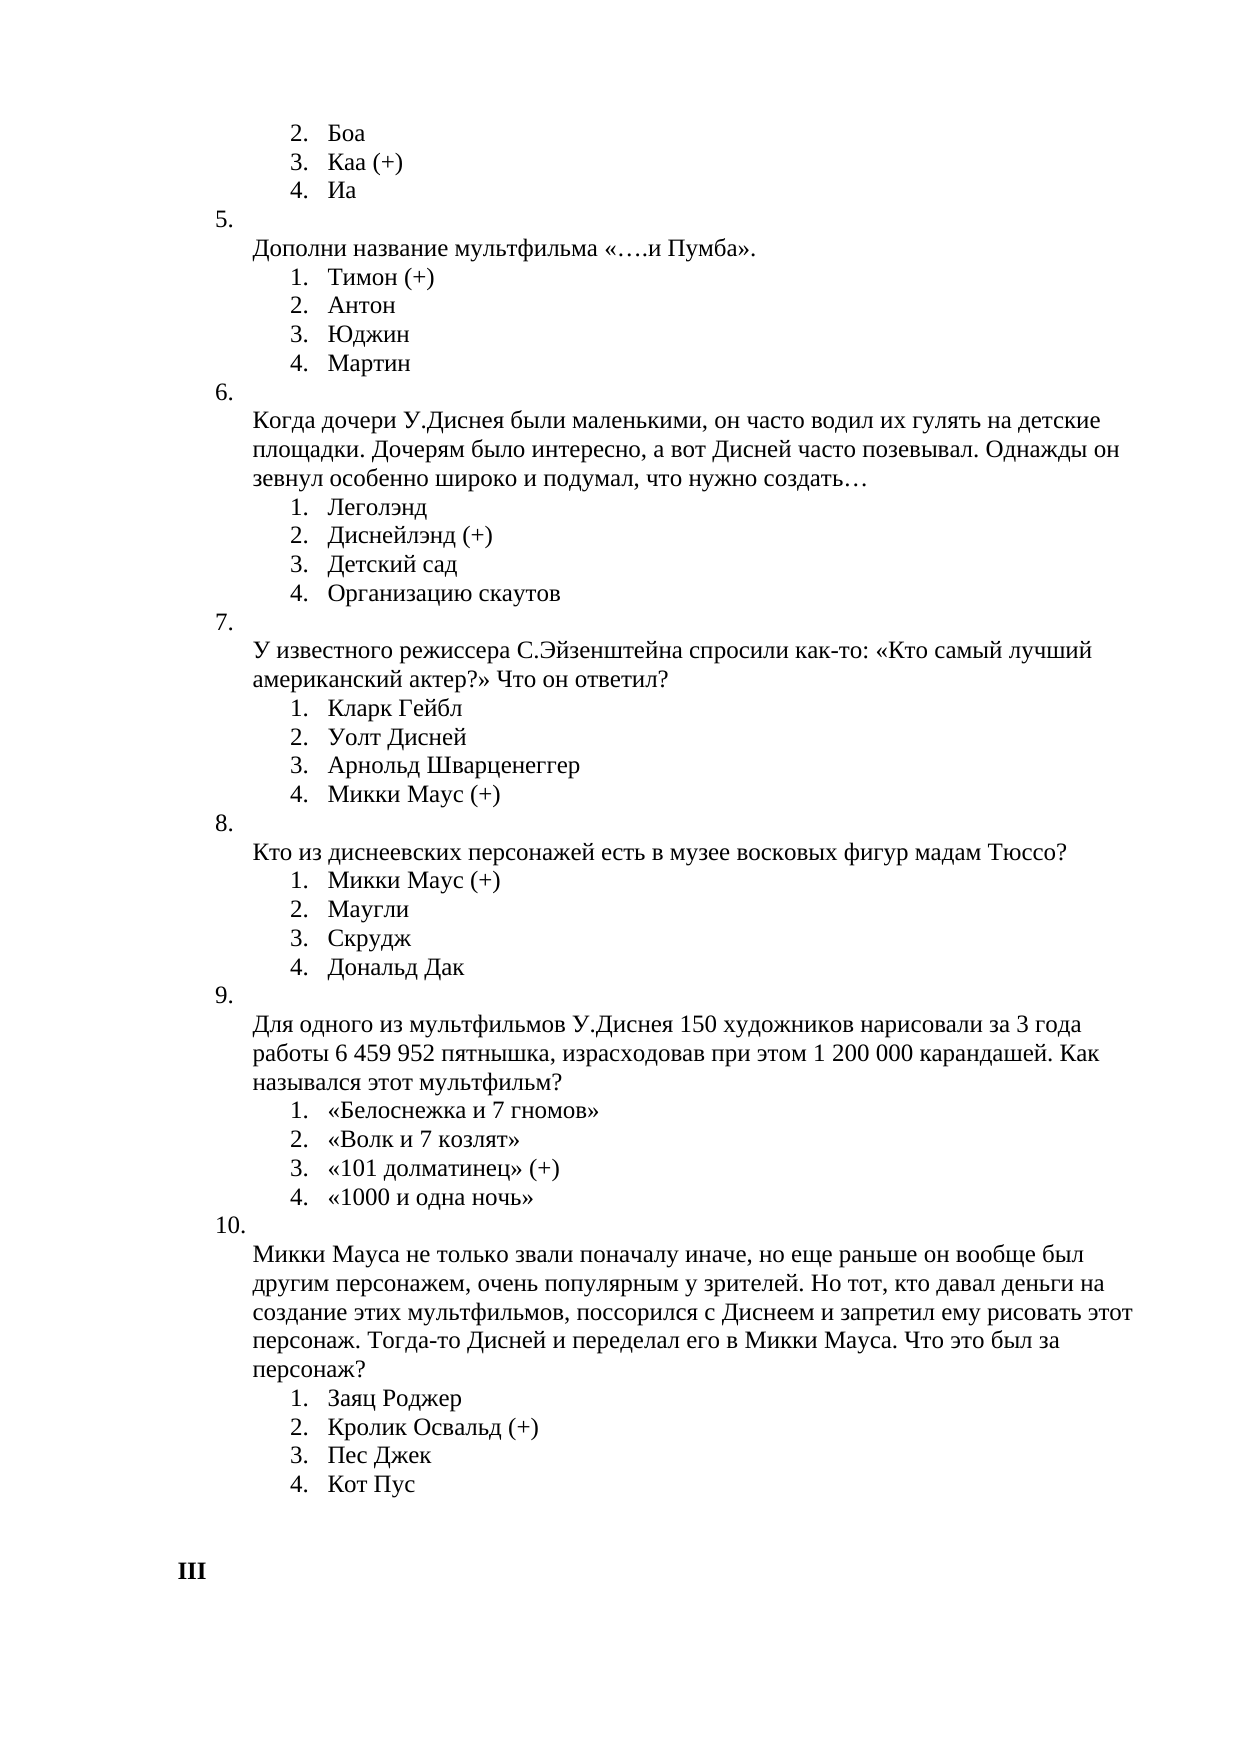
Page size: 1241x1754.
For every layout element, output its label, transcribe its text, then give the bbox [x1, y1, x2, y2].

list Арнольд Шварценеггер [290, 751, 1152, 779]
list Скрудж [290, 923, 1152, 952]
list Кто из диснеевских персонажей есть в музее восковых фигур мадам Тюссо? [215, 808, 1152, 866]
list Микки Маус (+) [290, 866, 1152, 894]
list Каа (+) [290, 147, 1152, 176]
list Дональд Дак [290, 952, 1152, 981]
list «1000 и одна ночь» [290, 1182, 1152, 1211]
list Мартин [290, 348, 1152, 377]
list Микки Маус (+) [290, 779, 1152, 808]
list Пес Джек [290, 1441, 1152, 1469]
list Антон [290, 291, 1152, 319]
list Иа [290, 176, 1152, 204]
list У известного режиссера С.Эйзенштейна спросили как-то: «Кто самый лучший американский актер?» Что он ответил? [215, 607, 1152, 693]
list Кларк Гейбл [290, 693, 1152, 722]
list Боа [290, 118, 1152, 147]
list Дополни название мультфильма «….и Пумба». [215, 204, 1152, 262]
list Для одного из мультфильмов У.Диснея 150 художников нарисовали за 3 года работы 6 459 952 пятнышка, израсходовав при этом 1 200 000 карандашей. Как назывался этот мультфильм? [215, 981, 1152, 1096]
list Юджин [290, 319, 1152, 348]
list Диснейлэнд (+) [290, 521, 1152, 549]
list Заяц Роджер [290, 1383, 1152, 1412]
list «101 долматинец» (+) [290, 1153, 1152, 1182]
list Детский сад [290, 549, 1152, 578]
list Микки Мауса не только звали поначалу иначе, но еще раньше он вообще был другим персонажем, очень популярным у зрителей. Но тот, кто давал деньги на создание этих мультфильмов, поссорился с Диснеем и запретил ему рисовать этот персонаж. Тогда-то Дисней и переделал его в Микки Мауса. Что это был за персонаж? [215, 1211, 1152, 1383]
list Уолт Дисней [290, 722, 1152, 751]
list Когда дочери У.Диснея были маленькими, он часто водил их гулять на детские площадки. Дочерям было интересно, а вот Дисней часто позевывал. Однажды он зевнул особенно широко и подумал, что нужно создать… [215, 377, 1152, 492]
list Кролик Освальд (+) [290, 1412, 1152, 1441]
list «Белоснежка и 7 гномов» [290, 1096, 1152, 1124]
list Тимон (+) [290, 262, 1152, 291]
text III [177, 1527, 1152, 1585]
list Кот Пус [290, 1469, 1152, 1498]
list «Волк и 7 козлят» [290, 1124, 1152, 1153]
list Леголэнд [290, 492, 1152, 521]
list Маугли [290, 894, 1152, 923]
list Организацию скаутов [290, 578, 1152, 607]
